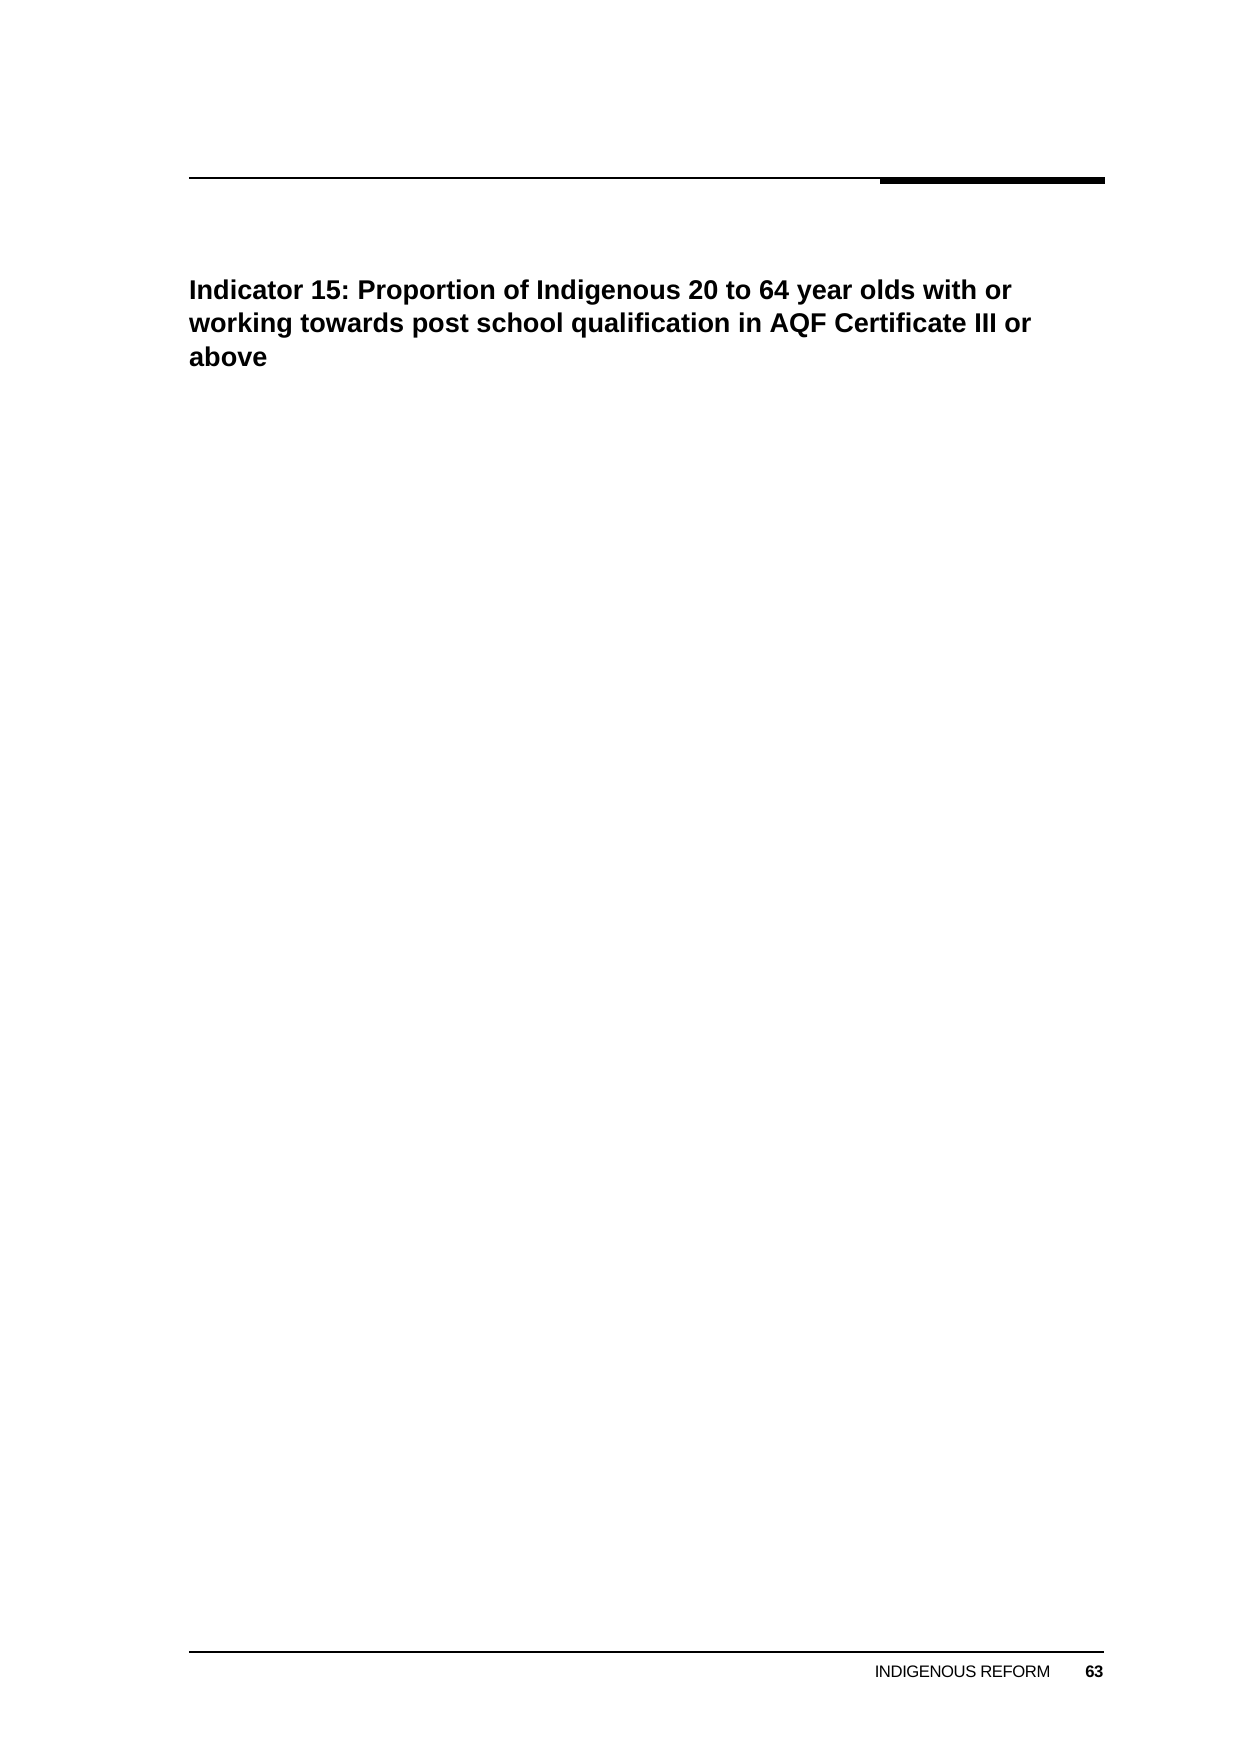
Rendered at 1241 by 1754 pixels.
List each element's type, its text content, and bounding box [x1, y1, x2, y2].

subtitle Indicator 15: Proportion of Indigenous 20 to 64 year olds with or working towards post school qualification in AQF Certificate III or above [189, 273, 1104, 373]
